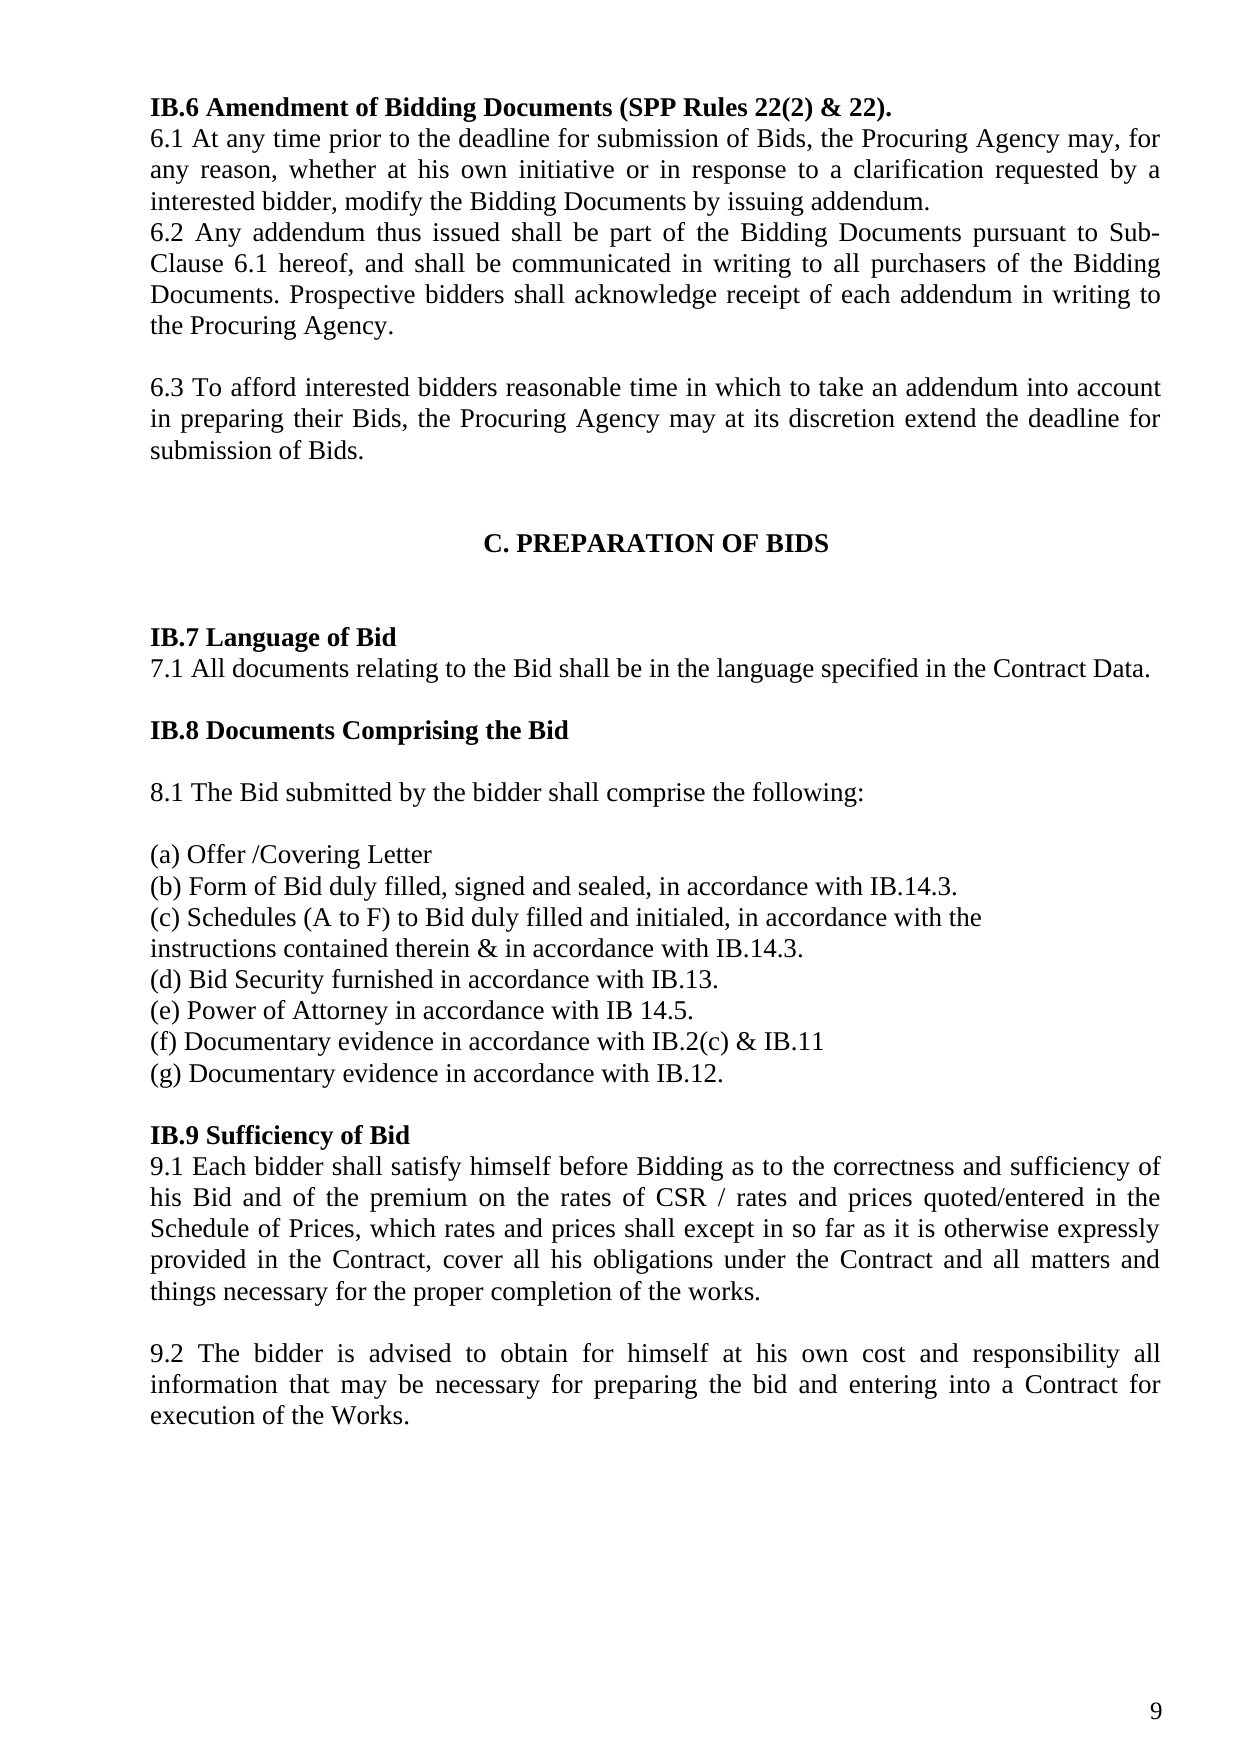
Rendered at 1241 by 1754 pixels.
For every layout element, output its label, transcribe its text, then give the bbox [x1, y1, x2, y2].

text 7.1 All documents relating to the Bid shall be in the language specified in the Contract Data. [150, 652, 1162, 683]
text IB.6 Amendment of Bidding Documents (SPP Rules 22(2) & 22). [150, 91, 1162, 122]
text 6.1 At any time prior to the deadline for submission of Bids, the Procuring Agency may, for any reason, whether at his own initiative or in response to a clarification requested by a interested bidder, modify the Bidding Documents by issuing addendum. [150, 122, 1162, 216]
text 9.1 Each bidder shall satisfy himself before Bidding as to the correctness and sufficiency of his Bid and of the premium on the rates of CSR / rates and prices quoted/entered in the Schedule of Prices, which rates and prices shall except in so far as it is otherwise expressly provided in the Contract, cover all his obligations under the Contract and all matters and things necessary for the proper completion of the works. [150, 1150, 1162, 1306]
text IB.9 Sufficiency of Bid [150, 1119, 1162, 1150]
text (b) Form of Bid duly filled, signed and sealed, in accordance with IB.14.3. [150, 870, 1162, 901]
text 6.3 To afford interested bidders reasonable time in which to take an addendum into account in preparing their Bids, the Procuring Agency may at its discretion extend the deadline for submission of Bids. [150, 371, 1162, 465]
text IB.8 Documents Comprising the Bid [150, 714, 1162, 745]
text instructions contained therein & in accordance with IB.14.3. [150, 932, 1162, 963]
text 9.2 The bidder is advised to obtain for himself at his own cost and responsibility all information that may be necessary for preparing the bid and entering into a Contract for execution of the Works. [150, 1337, 1162, 1430]
text (d) Bid Security furnished in accordance with IB.13. [150, 963, 1162, 994]
text (c) Schedules (A to F) to Bid duly filled and initialed, in accordance with the [150, 901, 1162, 932]
text (f) Documentary evidence in accordance with IB.2(c) & IB.11 [150, 1026, 1162, 1057]
text IB.7 Language of Bid [150, 621, 1162, 652]
text (e) Power of Attorney in accordance with IB 14.5. [150, 994, 1162, 1026]
text (a) Offer /Covering Letter [150, 839, 1162, 870]
text 8.1 The Bid submitted by the bidder shall comprise the following: [150, 776, 1162, 807]
text C. PREPARATION OF BIDS [150, 527, 1162, 558]
text 6.2 Any addendum thus issued shall be part of the Bidding Documents pursuant to Sub-Clause 6.1 hereof, and shall be communicated in writing to all purchasers of the Bidding Documents. Prospective bidders shall acknowledge receipt of each addendum in writing to the Procuring Agency. [150, 216, 1162, 340]
text (g) Documentary evidence in accordance with IB.12. [150, 1057, 1162, 1088]
